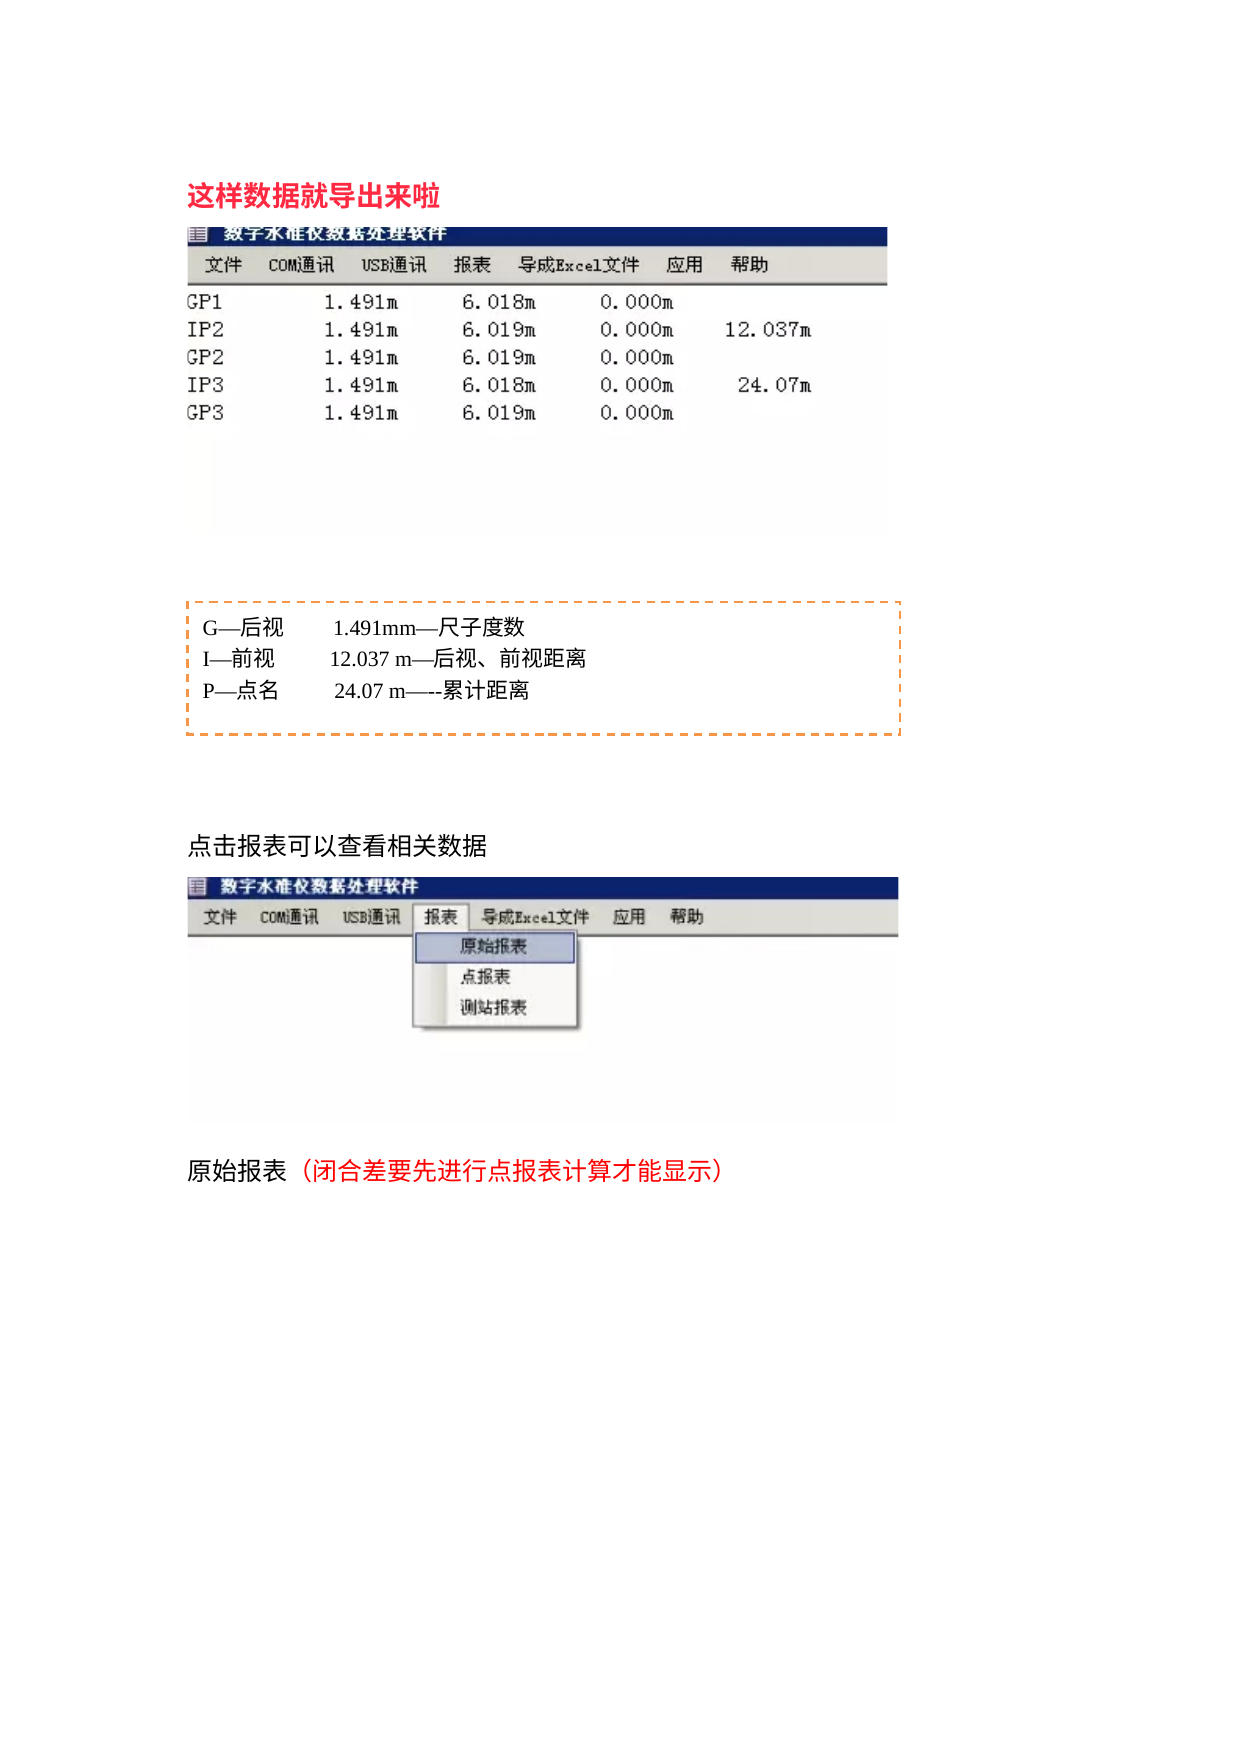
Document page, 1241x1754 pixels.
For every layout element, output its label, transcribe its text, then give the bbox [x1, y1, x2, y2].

picture [187, 227, 888, 535]
picture [187, 877, 899, 1124]
text 这样数据就导出来啦 [187, 162, 1053, 227]
text 点击报表可以查看相关数据 [187, 812, 1053, 877]
